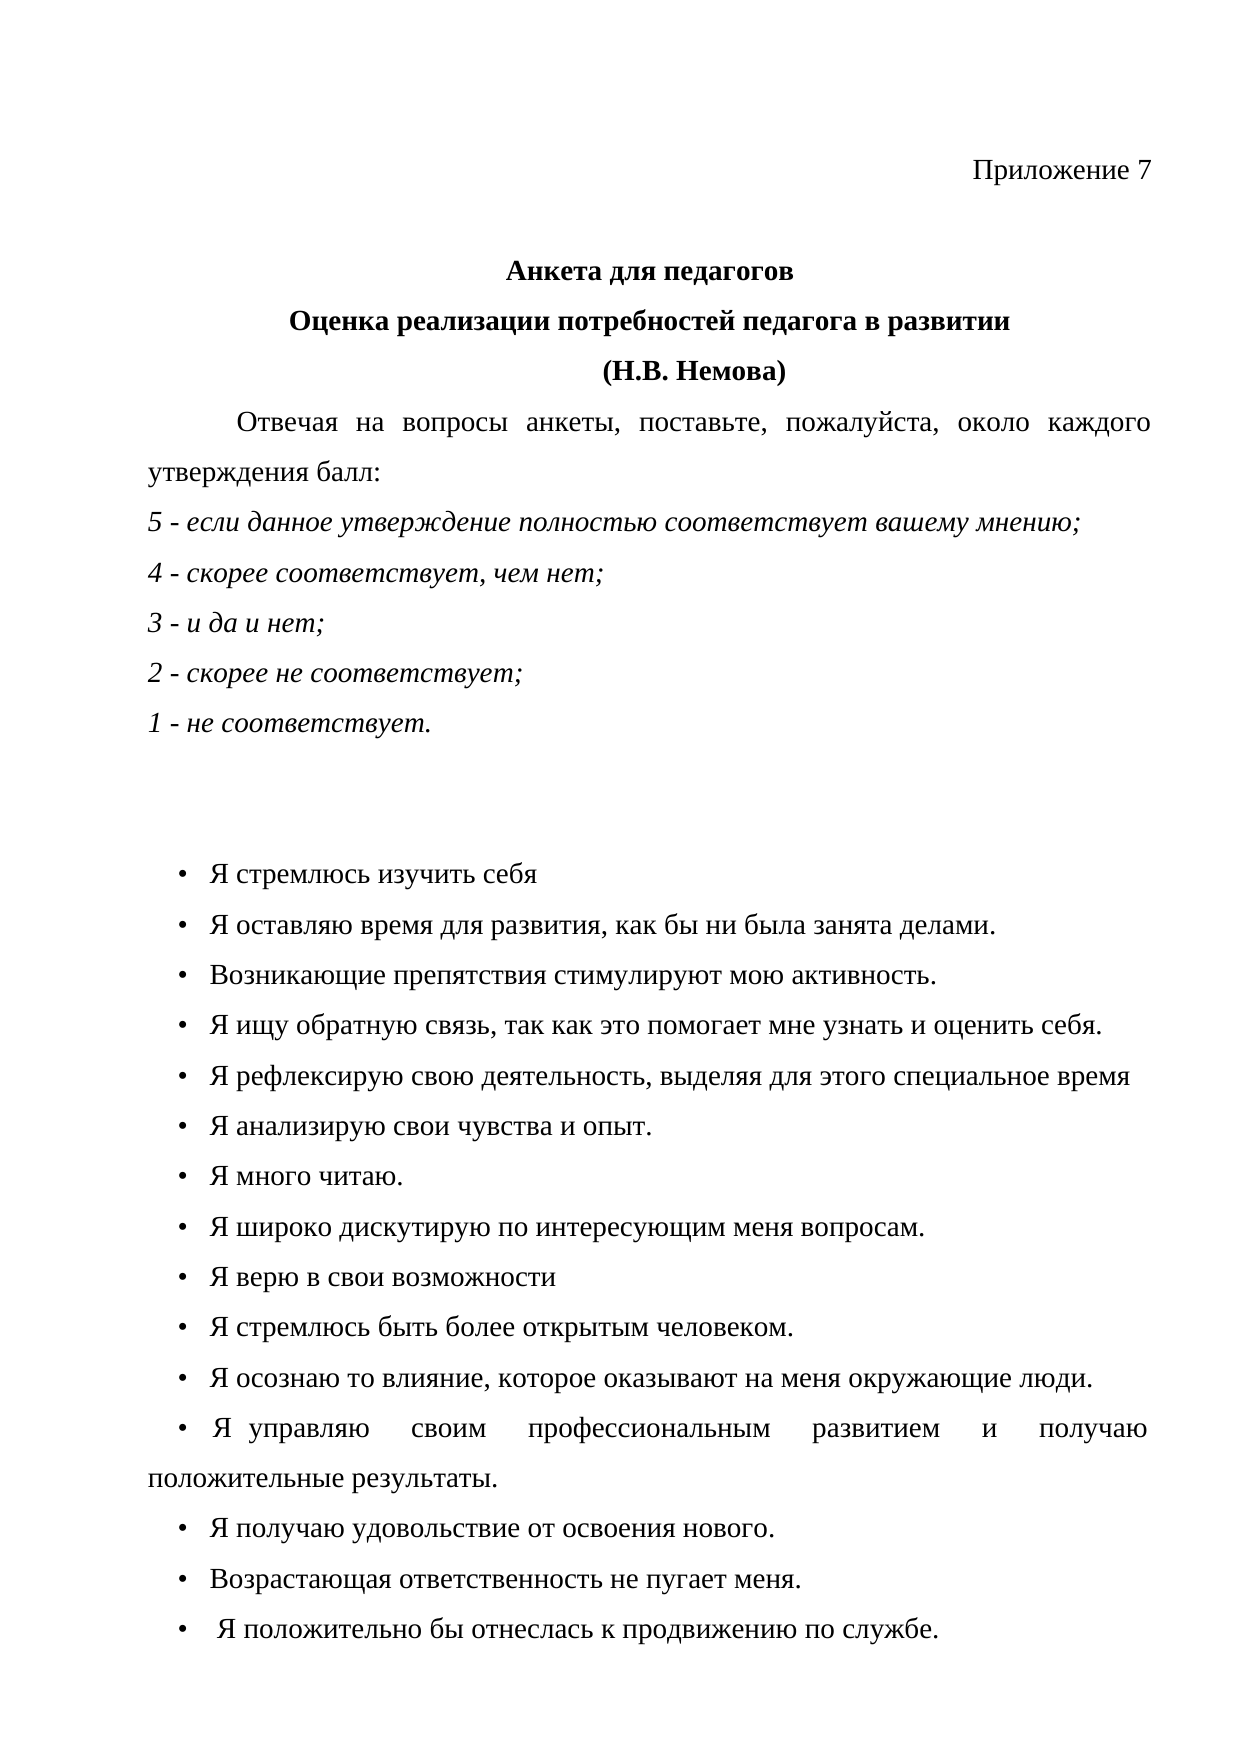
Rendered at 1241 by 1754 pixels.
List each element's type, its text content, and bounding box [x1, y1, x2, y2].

text • Я оставляю время для развития, как бы ни была занята делами. [148, 907, 1152, 940]
text (Н.В. Немова) [148, 353, 1152, 387]
text 2 - скорее не соответствует; [148, 655, 1152, 689]
text • Я стремлюсь изучить себя [148, 857, 1152, 890]
text 5 - если данное утверждение полностью соответствует вашему мнению; [148, 504, 1152, 538]
text 1 - не соответствует. [148, 706, 1152, 739]
text • Я много читаю. [148, 1158, 1152, 1192]
text • Я широко дискутирую по интересующим меня вопросам. [148, 1209, 1152, 1242]
text • Я верю в свои возможности [148, 1259, 1152, 1293]
text • Возрастающая ответственность не пугает меня. [148, 1561, 1152, 1594]
text • Я рефлексирую свою деятельность, выделяя для этого специальное время [148, 1058, 1152, 1091]
text • Я управляю своим профессиональным развитием и получаю положительные результаты. [148, 1410, 1152, 1494]
text Отвечая на вопросы анкеты, поставьте, пожалуйста, около каждого утверждения балл: [148, 404, 1152, 488]
text 4 - скорее соответствует, чем нет; [148, 555, 1152, 588]
text • Я анализирую свои чувства и опыт. [148, 1108, 1152, 1142]
text • Возникающие препятствия стимулируют мою активность. [148, 957, 1152, 991]
text Приложение 7 [148, 152, 1152, 186]
text Оценка реализации потребностей педагога в развитии [148, 303, 1152, 337]
text • Я ищу обратную связь, так как это помогает мне узнать и оценить себя. [148, 1007, 1152, 1041]
text Анкета для педагогов [148, 253, 1152, 286]
text • Я стремлюсь быть более открытым человеком. [148, 1309, 1152, 1343]
text • Я получаю удовольствие от освоения нового. [148, 1511, 1152, 1544]
text • Я положительно бы отнеслась к продвижению по службе. [148, 1611, 1152, 1645]
text 3 - и да и нет; [148, 605, 1152, 638]
text • Я осознаю то влияние, которое оказывают на меня окружающие люди. [148, 1360, 1152, 1393]
